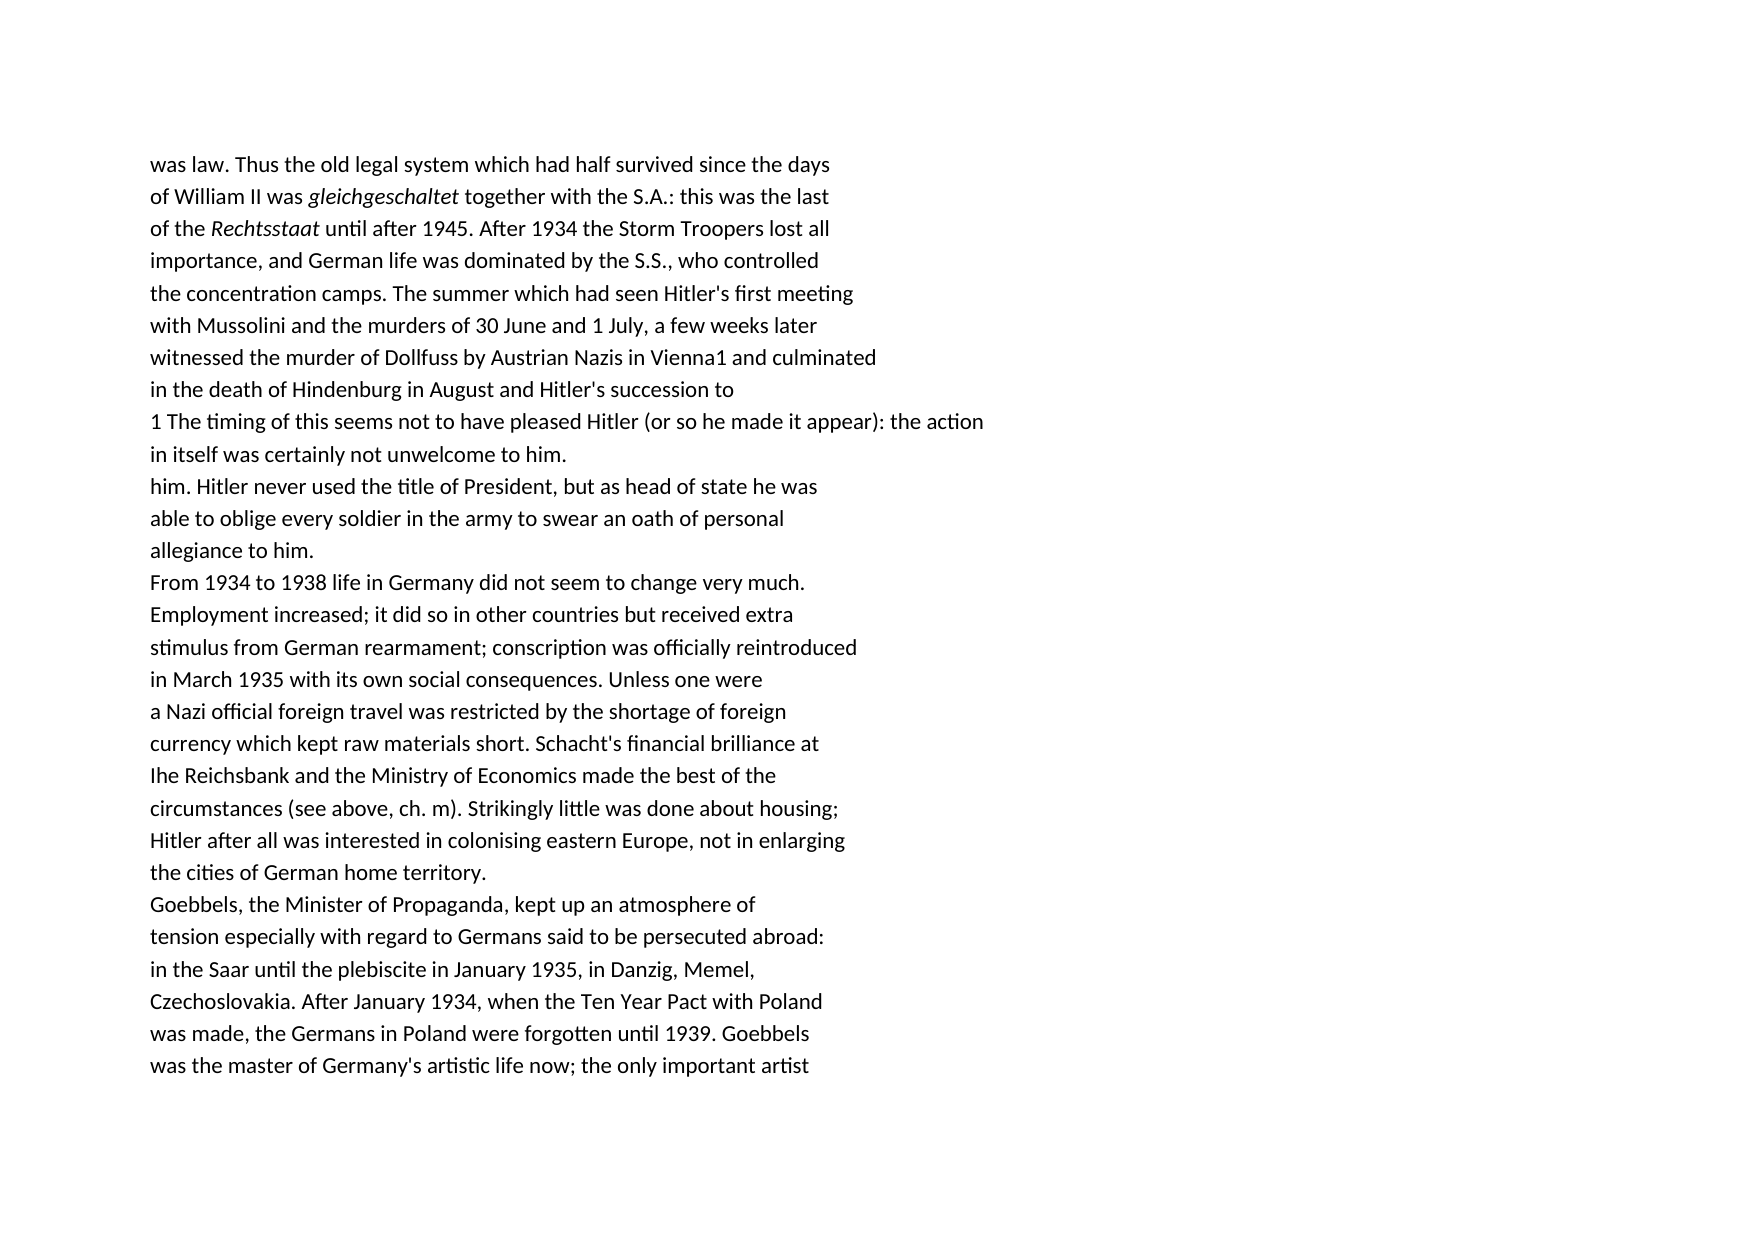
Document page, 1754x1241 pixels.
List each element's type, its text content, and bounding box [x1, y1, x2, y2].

text Ihe Reichsbank and the Ministry of Economics made the best of the [150, 762, 1604, 789]
text in the Saar until the plebiscite in January 1935, in Danzig, Memel, [150, 955, 1604, 983]
text currency which kept raw materials short. Schacht's financial brilliance at [150, 729, 1604, 757]
text witnessed the murder of Dollfuss by Austrian Nazis in Vienna1 and culminated [150, 343, 1604, 371]
text with Mussolini and the murders of 30 June and 1 July, a few weeks later [150, 311, 1604, 339]
text Czechoslovakia. After January 1934, when the Ten Year Pact with Poland [150, 987, 1604, 1015]
text stimulus from German rearmament; conscription was officially reintroduced [150, 633, 1604, 661]
text From 1934 to 1938 life in Germany did not seem to change very much. [150, 568, 1604, 596]
text was the master of Germany's artistic life now; the only important artist [150, 1051, 1604, 1079]
text importance, and German life was dominated by the S.S., who controlled [150, 247, 1604, 274]
text the cities of German home territory. [150, 858, 1604, 886]
text allegiance to him. [150, 536, 1604, 564]
text was made, the Germans in Poland were forgotten until 1939. Goebbels [150, 1019, 1604, 1047]
text of the Rechtsstaat until after 1945. After 1934 the Storm Troopers lost all [150, 214, 1604, 242]
text able to oblige every soldier in the army to swear an oath of personal [150, 504, 1604, 532]
text him. Hitler never used the title of President, but as head of state he was [150, 472, 1604, 500]
text 1 The timing of this seems not to have pleased Hitler (or so he made it appear): the action [150, 407, 1604, 436]
text Goebbels, the Minister of Propaganda, kept up an atmosphere of [150, 890, 1604, 918]
text tension especially with regard to Germans said to be persecuted abroad: [150, 922, 1604, 951]
text in March 1935 with its own social consequences. Unless one were [150, 665, 1604, 693]
text in itself was certainly not unwelcome to him. [150, 440, 1604, 468]
text was law. Thus the old legal system which had half survived since the days [150, 150, 1604, 178]
text of William II was gleichgeschaltet together with the S.A.: this was the last [150, 182, 1604, 210]
text Employment increased; it did so in other countries but received extra [150, 601, 1604, 629]
text the concentration camps. The summer which had seen Hitler's first meeting [150, 279, 1604, 307]
text a Nazi official foreign travel was restricted by the shortage of foreign [150, 697, 1604, 725]
text Hitler after all was interested in colonising eastern Europe, not in enlarging [150, 826, 1604, 854]
text circumstances (see above, ch. m). Strikingly little was done about housing; [150, 794, 1604, 822]
text in the death of Hindenburg in August and Hitler's succession to [150, 375, 1604, 403]
